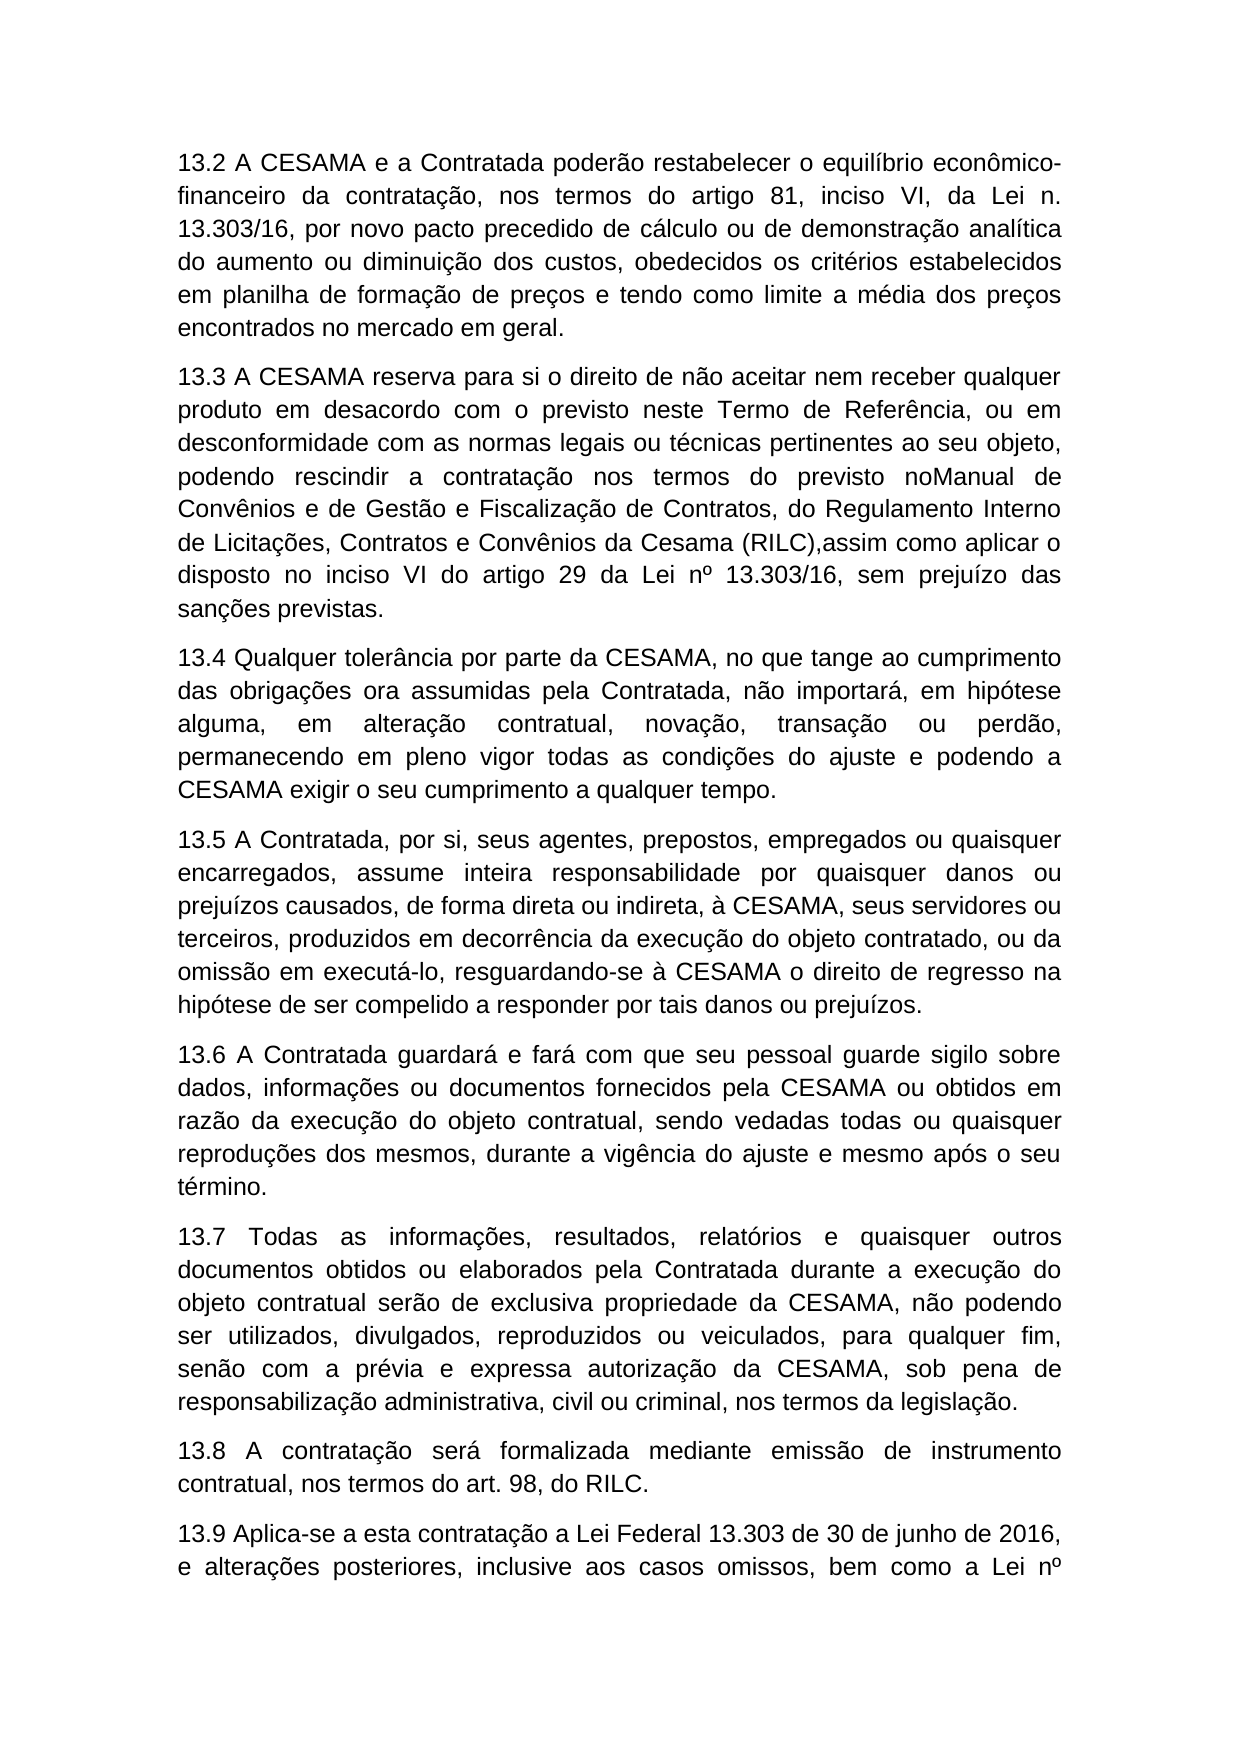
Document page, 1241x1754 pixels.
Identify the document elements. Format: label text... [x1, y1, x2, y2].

text 13.3 A CESAMA reserva para si o direito de não aceitar nem receber qualquer produto em desacordo com o previsto neste Termo de Referência, ou em desconformidade com as normas legais ou técnicas pertinentes ao seu objeto, podendo rescindir a contratação nos termos do previsto noManual de Convênios e de Gestão e Fiscalização de Contratos, do Regulamento Interno de Licitações, Contratos e Convênios da Cesama (RILC),assim como aplicar o disposto no inciso VI do artigo 29 da Lei nº 13.303/16, sem prejuízo das sanções previstas. [177, 362, 1063, 622]
text 13.6 A Contratada guardará e fará com que seu pessoal guarde sigilo sobre dados, informações ou documentos fornecidos pela CESAMA ou obtidos em razão da execução do objeto contratual, sendo vedadas todas ou quaisquer reproduções dos mesmos, durante a vigência do ajuste e mesmo após o seu término. [177, 1040, 1063, 1201]
text 13.5 A Contratada, por si, seus agentes, prepostos, empregados ou quaisquer encarregados, assume inteira responsabilidade por quaisquer danos ou prejuízos causados, de forma direta ou indireta, à CESAMA, seus servidores ou terceiros, produzidos em decorrência da execução do objeto contratado, ou da omissão em executá-lo, resguardando-se à CESAMA o direito de regresso na hipótese de ser compelido a responder por tais danos ou prejuízos. [177, 825, 1063, 1019]
text 13.7 Todas as informações, resultados, relatórios e quaisquer outros documentos obtidos ou elaborados pela Contratada durante a execução do objeto contratual serão de exclusiva propriedade da CESAMA, não podendo ser utilizados, divulgados, reproduzidos ou veiculados, para qualquer fim, senão com a prévia e expressa autorização da CESAMA, sob pena de responsabilização administrativa, civil ou criminal, nos termos da legislação. [177, 1222, 1063, 1415]
text 13.4 Qualquer tolerância por parte da CESAMA, no que tange ao cumprimento das obrigações ora assumidas pela Contratada, não importará, em hipótese alguma, em alteração contratual, novação, transação ou perdão, permanecendo em pleno vigor todas as condições do ajuste e podendo a CESAMA exigir o seu cumprimento a qualquer tempo. [177, 643, 1063, 804]
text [177, 1519, 1063, 1581]
text 13.8 A contratação será formalizada mediante emissão de instrumento contratual, nos termos do art. 98, do RILC. [177, 1436, 1063, 1498]
text 13.2 A CESAMA e a Contratada poderão restabelecer o equilíbrio econômico-financeiro da contratação, nos termos do artigo 81, inciso VI, da Lei n. 13.303/16, por novo pacto precedido de cálculo ou de demonstração analítica do aumento ou diminuição dos custos, obedecidos os critérios estabelecidos em planilha de formação de preços e tendo como limite a média dos preços encontrados no mercado em geral. [177, 148, 1063, 341]
